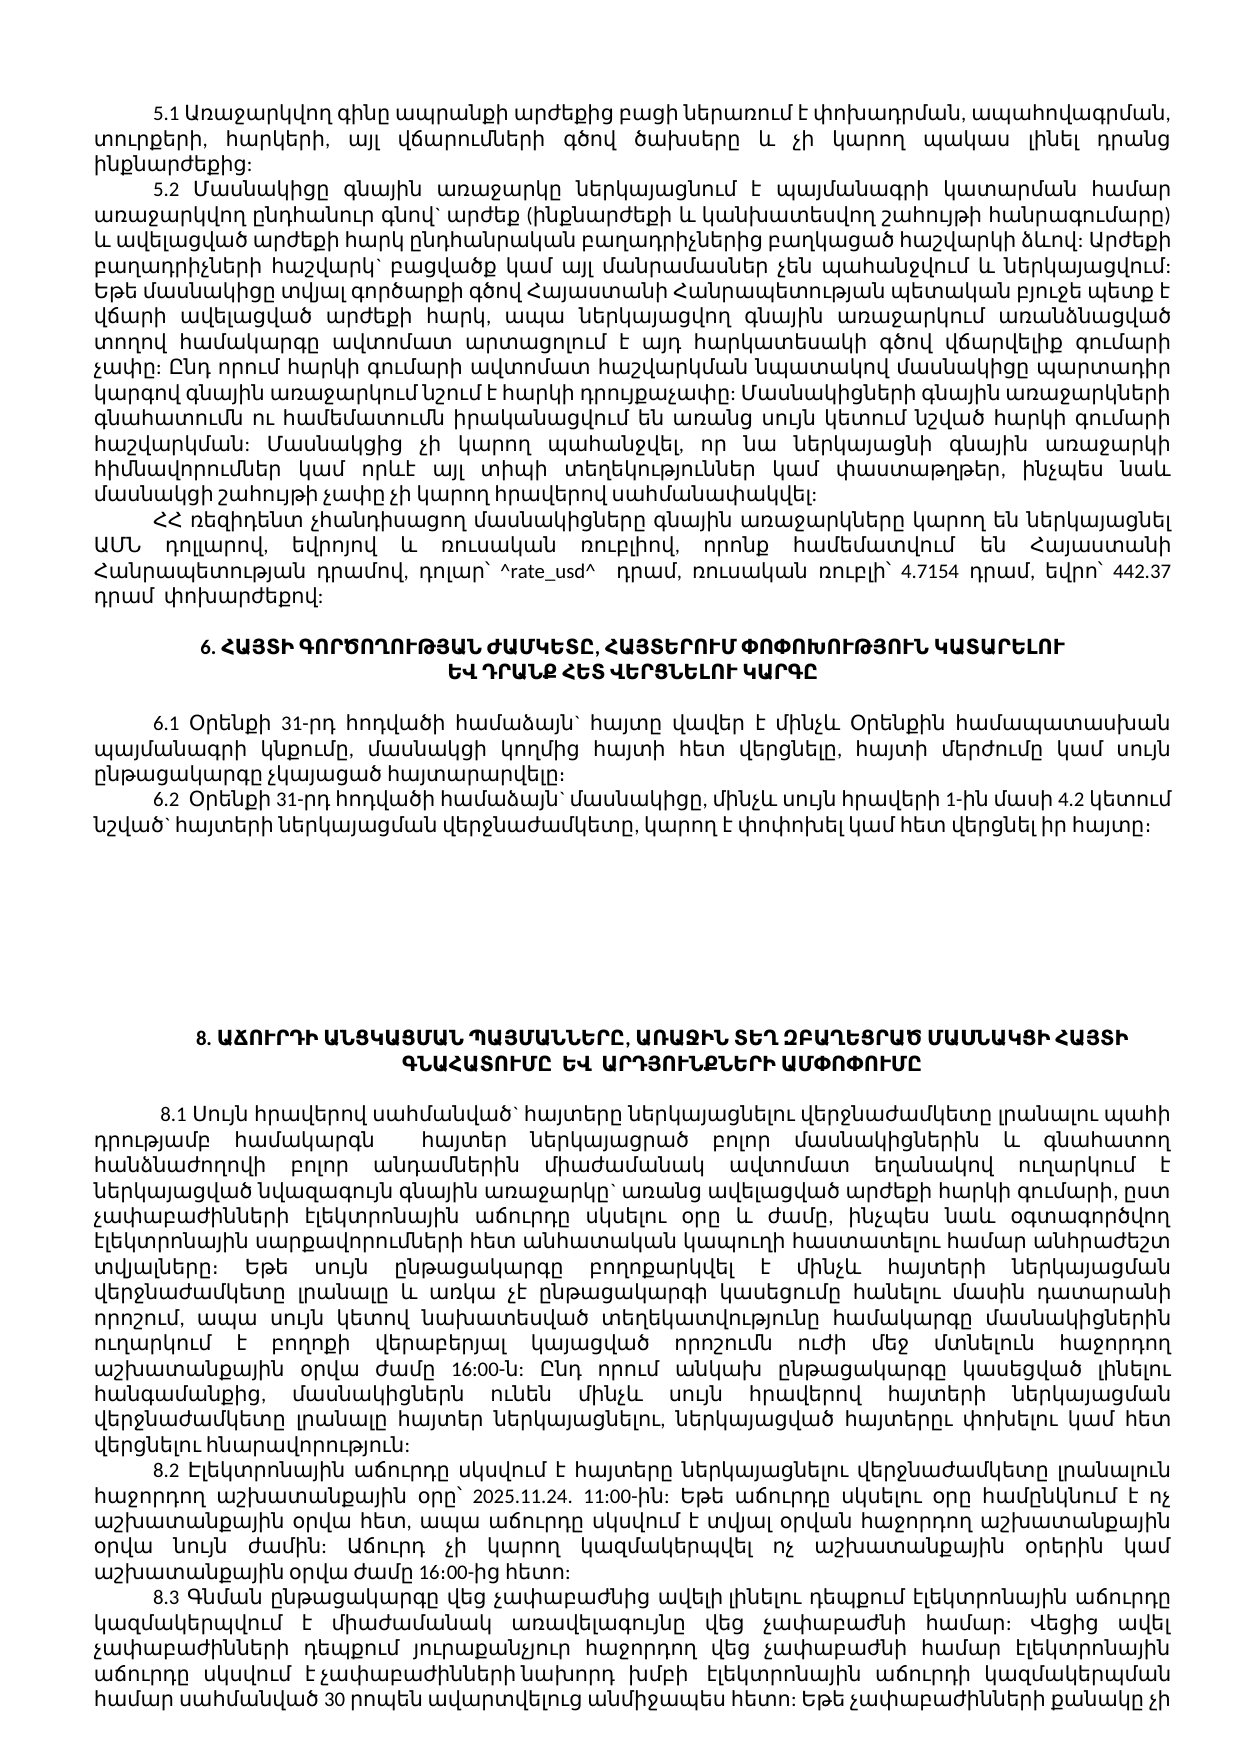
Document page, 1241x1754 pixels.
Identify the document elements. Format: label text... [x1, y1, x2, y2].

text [94, 1584, 1171, 1712]
text 8.1 Սույն հրավերով սահմանված` հայտերը ներկայացնելու վերջնաժամկետը լրանալու պահի դրությամբ համակարգն հայտեր ներկայացրած բոլոր մասնակիցներին և գնահատող հանձնաժողովի բոլոր անդամներին միաժամանակ ավտոմատ եղանակով ուղարկում է ներկայացված նվազագույն գնային առաջարկը` առանց ավելացված արժեքի հարկի գումարի, ըստ չափաբաժինների էլեկտրոնային աճուրդը սկսելու օրը և ժամը, ինչպես նաև օգտագործվող էլեկտրոնային սարքավորումների հետ անհատական կապուղի հաստատելու համար անհրաժեշտ տվյալները։ Եթե սույն ընթացակարգը բողոքարկվել է մինչև հայտերի ներկայացման վերջնաժամկետը լրանալը և առկա չէ ընթացակարգի կասեցումը հանելու մասին դատարանի որոշում, ապա սույն կետով նախատեսված տեղեկատվությունը համակարգը մասնակիցներին ուղարկում է բողոքի վերաբերյալ կայացված որոշումն ուժի մեջ մտնելուն հաջորդող աշխատանքային օրվա ժամը 16:00-ն: Ընդ որում անկախ ընթացակարգը կասեցված լինելու հանգամանքից, մասնակիցներն ունեն մինչև սույն հրավերով հայտերի ներկայացման վերջնաժամկետը լրանալը հայտեր ներկայացնելու, ներկայացված հայտերըւ փոխելու կամ հետ վերցնելու հնարավորություն: [94, 1102, 1171, 1457]
text 8. ԱՃՈՒՐԴԻ ԱՆՑԿԱՑՄԱՆ ՊԱՅՄԱՆՆԵՐԸ, ԱՌԱՋԻՆ ՏԵՂ ԶԲԱՂԵՑՐԱԾ ՄԱՍՆԱԿՑԻ ՀԱՅՏԻ [94, 1025, 1171, 1051]
text 5.2 Մասնակիցը գնային առաջարկը ներկայացնում է պայմանագրի կատարման համար առաջարկվող ընդհանուր գնով` արժեք (ինքնարժեքի և կանխատեսվող շահույթի հանրագումարը) և ավելացված արժեքի հարկ ընդհանրական բաղադրիչներից բաղկացած հաշվարկի ձևով: Արժեքի բաղադրիչների հաշվարկ` բացվածք կամ այլ մանրամասներ չեն պահանջվում և ներկայացվում: Եթե մասնակիցը տվյալ գործարքի գծով Հայաստանի Հանրապետության պետական բյուջե պետք է վճարի ավելացված արժեքի հարկ, ապա ներկայացվող գնային առաջարկում առանձնացված տողով համակարգը ավտոմատ արտացոլում է այդ հարկատեսակի գծով վճարվելիք գումարի չափը: Ընդ որում հարկի գումարի ավտոմատ հաշվարկման նպատակով մասնակիցը պարտադիր կարգով գնային առաջարկում նշում է հարկի դրույքաչափը: Մասնակիցների գնային առաջարկների գնահատումն ու համեմատումն իրականացվում են առանց սույն կետում նշված հարկի գումարի հաշվարկման: Մասնակցից չի կարող պահանջվել, որ նա ներկայացնի գնային առաջարկի հիմնավորումներ կամ որևէ այլ տիպի տեղեկություններ կամ փաստաթղթեր, ինչպես նաև մասնակցի շահույթի չափը չի կարող հրավերով սահմանափակվել: [94, 177, 1171, 507]
text ՀՀ ռեզիդենտ չհանդիսացող մասնակիցները գնային առաջարկները կարող են ներկայացնել ԱՄՆ դոլլարով, եվրոյով և ռուսական ռուբլիով, որոնք համեմատվում են Հայաստանի Հանրապետության դրամով, դոլար՝ ^rate_usd^ դրամ, ռուսական ռուբլի՝ 4.7154 դրամ, եվրո՝ 442.37 դրամ փոխարժեքով: [94, 507, 1171, 609]
text ԵՎ ԴՐԱՆՔ ՀԵՏ ՎԵՐՑՆԵԼՈՒ ԿԱՐԳԸ [94, 659, 1171, 685]
text 6.1 Օրենքի 31-րդ հոդվածի համաձայն` հայտը վավեր է մինչև Օրենքին համապատասխան պայմանագրի կնքումը, մասնակցի կողմից հայտի հետ վերցնելը, հայտի մերժումը կամ սույն ընթացակարգը չկայացած հայտարարվելը։ [94, 710, 1171, 787]
text 6. ՀԱՅՏԻ ԳՈՐԾՈՂՈՒԹՅԱՆ ԺԱՄԿԵՏԸ, ՀԱՅՏԵՐՈՒՄ ՓՈՓՈԽՈՒԹՅՈՒՆ ԿԱՏԱՐԵԼՈՒ [94, 634, 1171, 659]
text 5.1 Առաջարկվող գինը ապրանքի արժեքից բացի ներառում է փոխադրման, ապահովագրման, տուրքերի, հարկերի, այլ վճարումների գծով ծախսերը և չի կարող պակաս լինել դրանց ինքնարժեքից: [94, 100, 1171, 177]
text 6.2 Օրենքի 31-րդ հոդվածի համաձայն` մասնակիցը, մինչև սույն հրավերի 1-ին մասի 4.2 կետում նշված` հայտերի ներկայացման վերջնաժամկետը, կարող է փոփոխել կամ հետ վերցնել իր հայտը։ [94, 787, 1171, 837]
text 8.2 Էլեկտրոնային աճուրդը սկսվում է հայտերը ներկայացնելու վերջնաժամկետը լրանալուն հաջորդող աշխատանքային օրը՝ 2025.11.24. 11:00 -ին: Եթե աճուրդը սկսելու օրը համընկնում է ոչ աշխատանքային օրվա հետ, ապա աճուրդը սկսվում է տվյալ օրվան հաջորդող աշխատանքային օրվա նույն ժամին: Աճուրդ չի կարող կազմակերպվել ոչ աշխատանքային օրերին կամ աշխատանքային օրվա ժամը 16։00-ից հետո: [94, 1457, 1171, 1584]
text ԳՆԱՀԱՏՈՒՄԸ ԵՎ ԱՐԴՅՈՒՆՔՆԵՐԻ ԱՄՓՈՓՈՒՄԸ [94, 1051, 1171, 1076]
